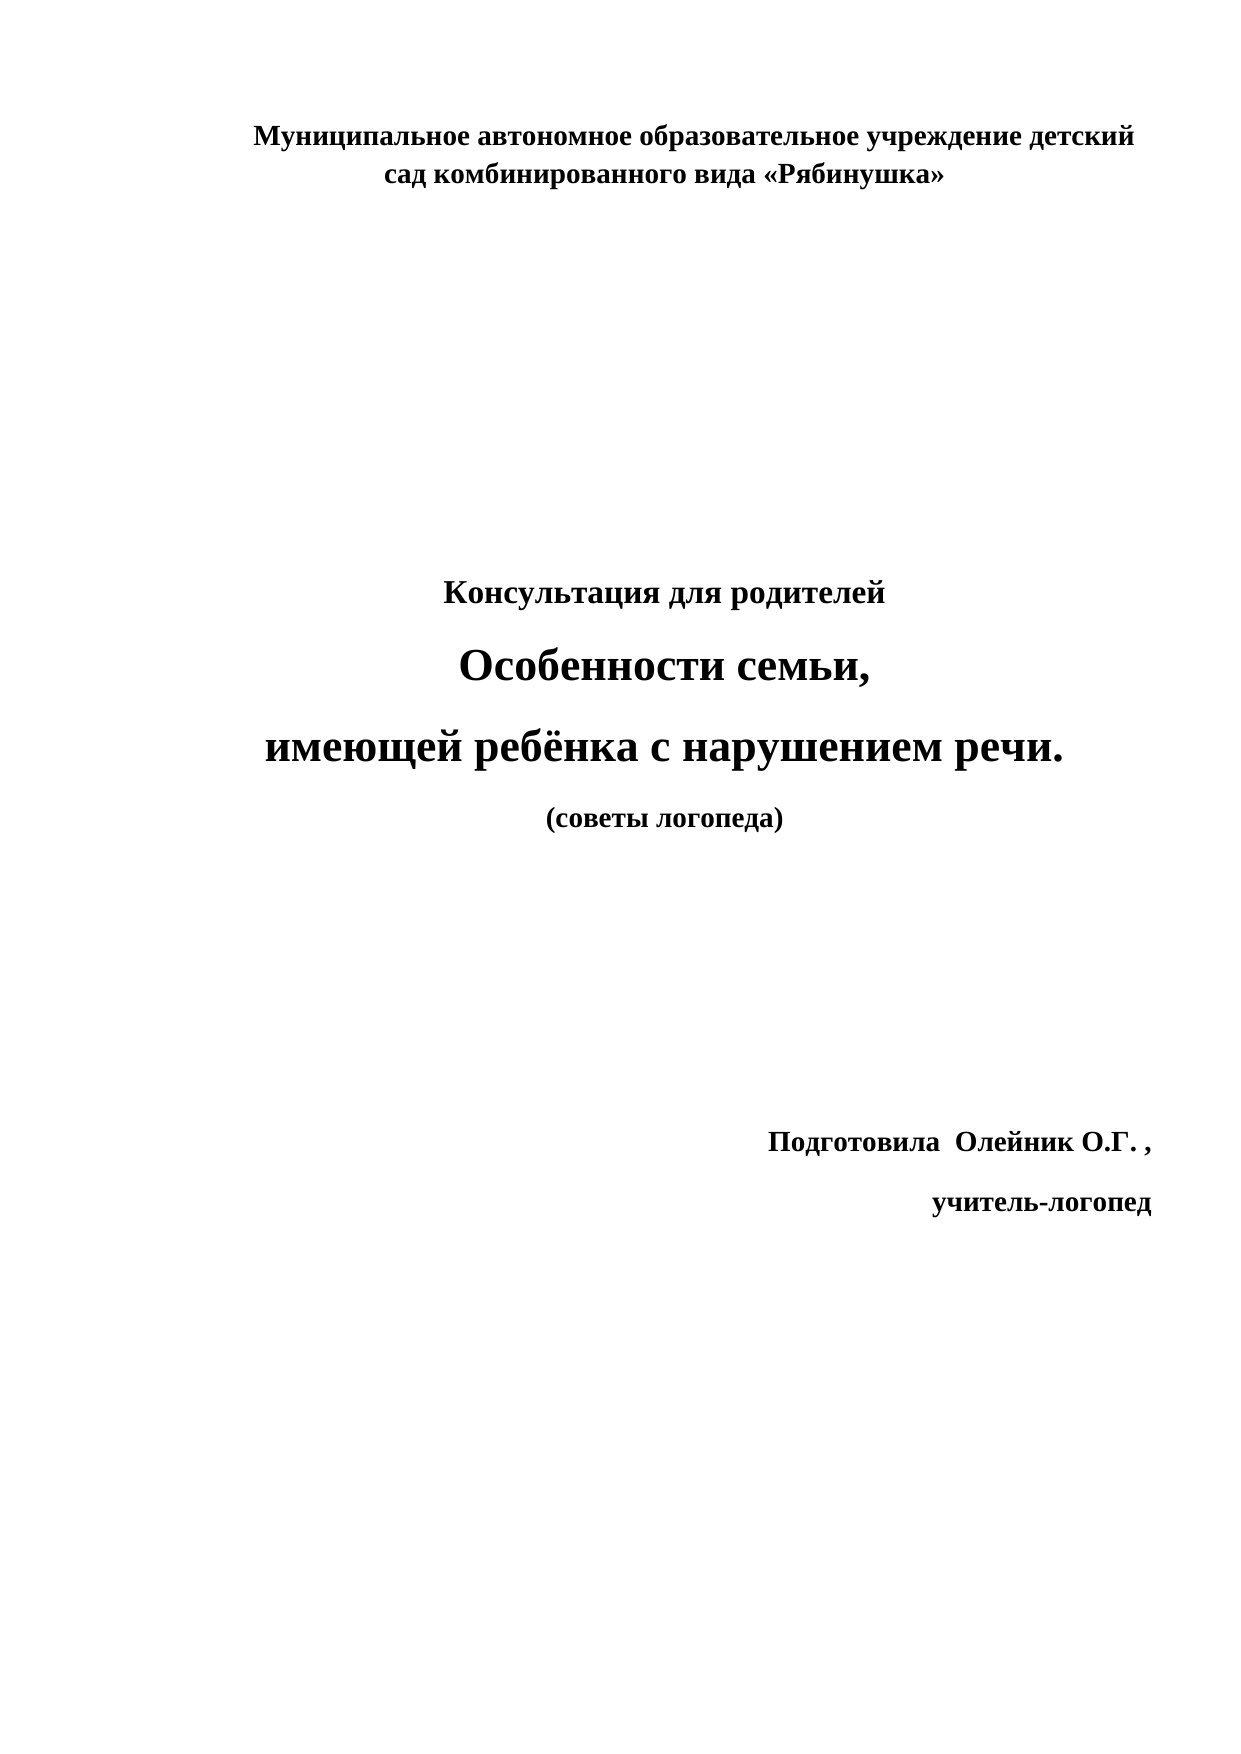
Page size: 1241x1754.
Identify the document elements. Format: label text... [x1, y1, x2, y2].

text Консультация для родителей [177, 572, 1152, 611]
text имеющей ребёнка с нарушением речи. [177, 718, 1152, 771]
text (советы логопеда) [177, 800, 1152, 833]
text Особенности семьи, [177, 637, 1152, 690]
text учитель-логопед [177, 1184, 1152, 1217]
text Подготовила Олейник О.Г. , [177, 1124, 1152, 1158]
text Муниципальное автономное образовательное учреждение детский сад комбинированного вида «Рябинушка» [177, 118, 1152, 190]
